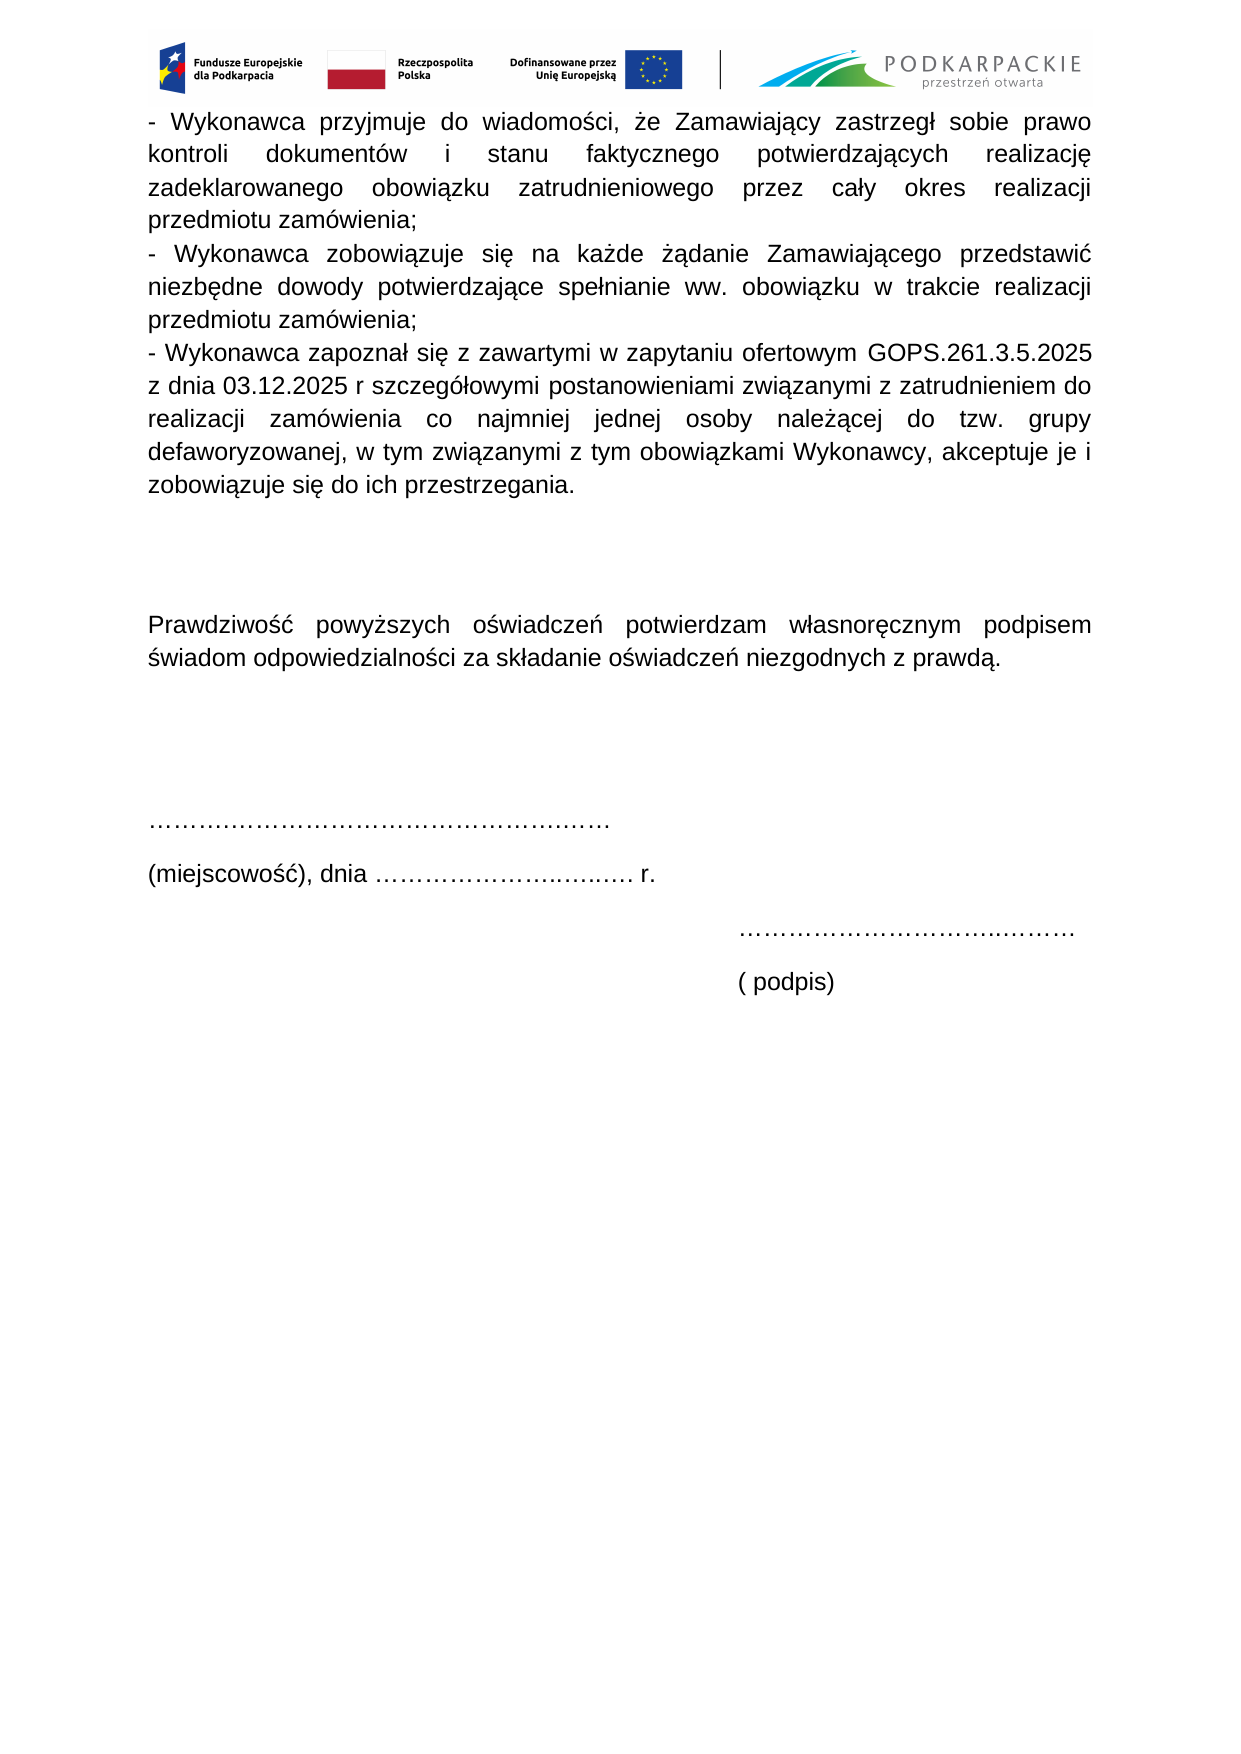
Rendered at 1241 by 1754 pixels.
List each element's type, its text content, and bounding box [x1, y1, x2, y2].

text …………………………..……… [664, 913, 1093, 941]
text ……….………………………………….…… [148, 805, 1093, 834]
text - Wykonawca przyjmuje do wiadomości, że Zamawiający zastrzegł sobie prawo kontroli dokumentów i stanu faktycznego potwierdzających realizację zadeklarowanego obowiązku zatrudnieniowego przez cały okres realizacji przedmiotu zamówienia; [148, 107, 1093, 234]
text (miejscowość), dnia …………………..…..…. r. [148, 859, 1093, 888]
text - Wykonawca zapoznał się z zawartymi w zapytaniu ofertowym GOPS.261.3.5.2025 z dnia 03.12.2025 r szczegółowymi postanowieniami związanymi z zatrudnieniem do realizacji zamówienia co najmniej jednej osoby należącej do tzw. grupy defaworyzowanej, w tym związanymi z tym obowiązkami Wykonawcy, akceptuje je i zobowiązuje się do ich przestrzegania. [148, 338, 1093, 498]
picture [147, 29, 1093, 107]
text Prawdziwość powyższych oświadczeń potwierdzam własnoręcznym podpisem świadom odpowiedzialności za składanie oświadczeń niezgodnych z prawdą. [148, 610, 1093, 672]
text - Wykonawca zobowiązuje się na każde żądanie Zamawiającego przedstawić niezbędne dowody potwierdzające spełnianie ww. obowiązku w trakcie realizacji przedmiotu zamówienia; [148, 238, 1093, 333]
text ( podpis) [664, 967, 1093, 995]
